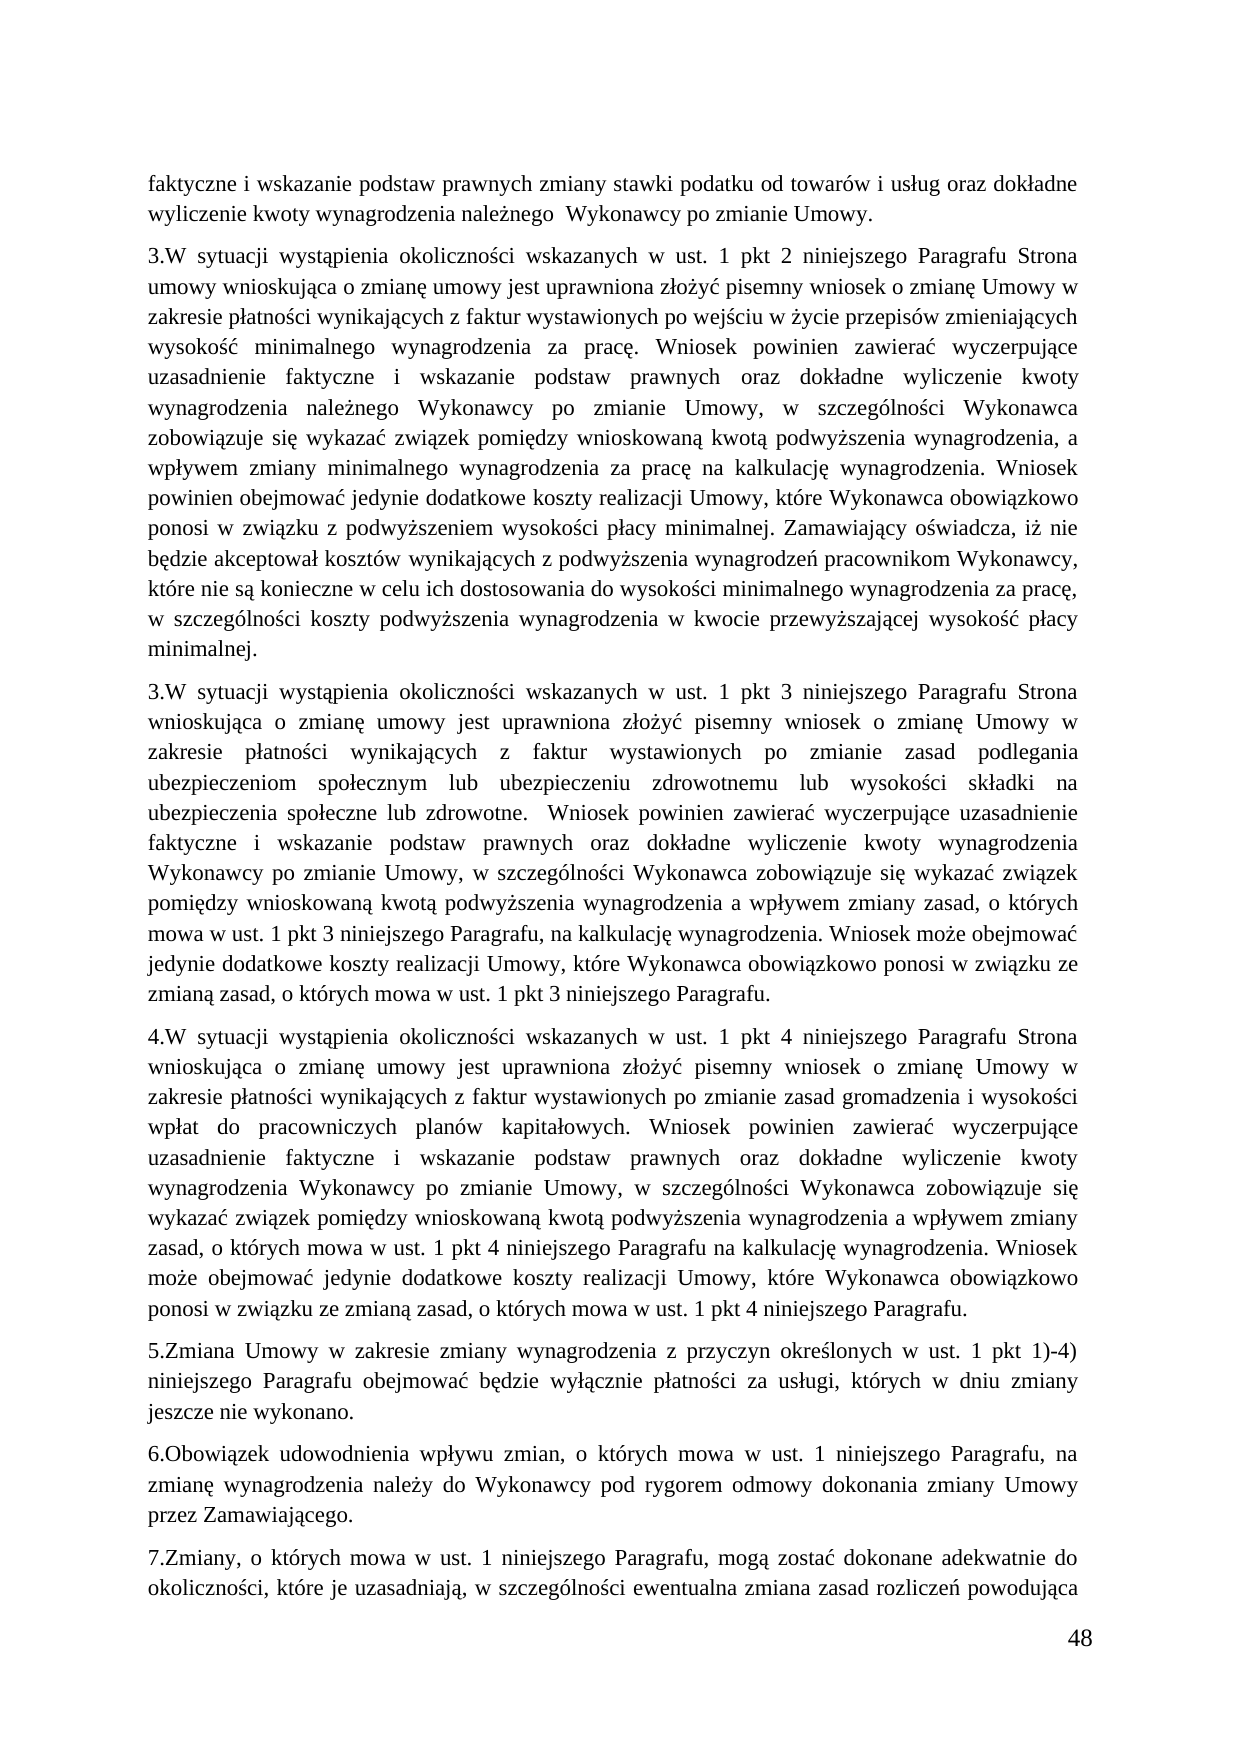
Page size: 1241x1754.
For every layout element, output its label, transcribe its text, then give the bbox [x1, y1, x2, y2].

text 5.Zmiana Umowy w zakresie zmiany wynagrodzenia z przyczyn określonych w ust. 1 pkt 1)-4) niniejszego Paragrafu obejmować będzie wyłącznie płatności za usługi, których w dniu zmiany jeszcze nie wykonano. [148, 1337, 1079, 1424]
text 3.W sytuacji wystąpienia okoliczności wskazanych w ust. 1 pkt 2 niniejszego Paragrafu Strona umowy wnioskująca o zmianę umowy jest uprawniona złożyć pisemny wniosek o zmianę Umowy w zakresie płatności wynikających z faktur wystawionych po wejściu w życie przepisów zmieniających wysokość minimalnego wynagrodzenia za pracę. Wniosek powinien zawierać wyczerpujące uzasadnienie faktyczne i wskazanie podstaw prawnych oraz dokładne wyliczenie kwoty wynagrodzenia należnego Wykonawcy po zmianie Umowy, w szczególności Wykonawca zobowiązuje się wykazać związek pomiędzy wnioskowaną kwotą podwyższenia wynagrodzenia, a wpływem zmiany minimalnego wynagrodzenia za pracę na kalkulację wynagrodzenia. Wniosek powinien obejmować jedynie dodatkowe koszty realizacji Umowy, które Wykonawca obowiązkowo ponosi w związku z podwyższeniem wysokości płacy minimalnej. Zamawiający oświadcza, iż nie będzie akceptował kosztów wynikających z podwyższenia wynagrodzeń pracownikom Wykonawcy, które nie są konieczne w celu ich dostosowania do wysokości minimalnego wynagrodzenia za pracę, w szczególności koszty podwyższenia wynagrodzenia w kwocie przewyższającej wysokość płacy minimalnej. [148, 242, 1079, 662]
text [148, 169, 1079, 226]
text 4.W sytuacji wystąpienia okoliczności wskazanych w ust. 1 pkt 4 niniejszego Paragrafu Strona wnioskująca o zmianę umowy jest uprawniona złożyć pisemny wniosek o zmianę Umowy w zakresie płatności wynikających z faktur wystawionych po zmianie zasad gromadzenia i wysokości wpłat do pracowniczych planów kapitałowych. Wniosek powinien zawierać wyczerpujące uzasadnienie faktyczne i wskazanie podstaw prawnych oraz dokładne wyliczenie kwoty wynagrodzenia Wykonawcy po zmianie Umowy, w szczególności Wykonawca zobowiązuje się wykazać związek pomiędzy wnioskowaną kwotą podwyższenia wynagrodzenia a wpływem zmiany zasad, o których mowa w ust. 1 pkt 4 niniejszego Paragrafu na kalkulację wynagrodzenia. Wniosek może obejmować jedynie dodatkowe koszty realizacji Umowy, które Wykonawca obowiązkowo ponosi w związku ze zmianą zasad, o których mowa w ust. 1 pkt 4 niniejszego Paragrafu. [148, 1023, 1079, 1321]
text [148, 1544, 1079, 1600]
text 6.Obowiązek udowodnienia wpływu zmian, o których mowa w ust. 1 niniejszego Paragrafu, na zmianę wynagrodzenia należy do Wykonawcy pod rygorem odmowy dokonania zmiany Umowy przez Zamawiającego. [148, 1441, 1079, 1527]
text 3.W sytuacji wystąpienia okoliczności wskazanych w ust. 1 pkt 3 niniejszego Paragrafu Strona wnioskująca o zmianę umowy jest uprawniona złożyć pisemny wniosek o zmianę Umowy w zakresie płatności wynikających z faktur wystawionych po zmianie zasad podlegania ubezpieczeniom społecznym lub ubezpieczeniu zdrowotnemu lub wysokości składki na ubezpieczenia społeczne lub zdrowotne. Wniosek powinien zawierać wyczerpujące uzasadnienie faktyczne i wskazanie podstaw prawnych oraz dokładne wyliczenie kwoty wynagrodzenia Wykonawcy po zmianie Umowy, w szczególności Wykonawca zobowiązuje się wykazać związek pomiędzy wnioskowaną kwotą podwyższenia wynagrodzenia a wpływem zmiany zasad, o których mowa w ust. 1 pkt 3 niniejszego Paragrafu, na kalkulację wynagrodzenia. Wniosek może obejmować jedynie dodatkowe koszty realizacji Umowy, które Wykonawca obowiązkowo ponosi w związku ze zmianą zasad, o których mowa w ust. 1 pkt 3 niniejszego Paragrafu. [148, 678, 1079, 1006]
